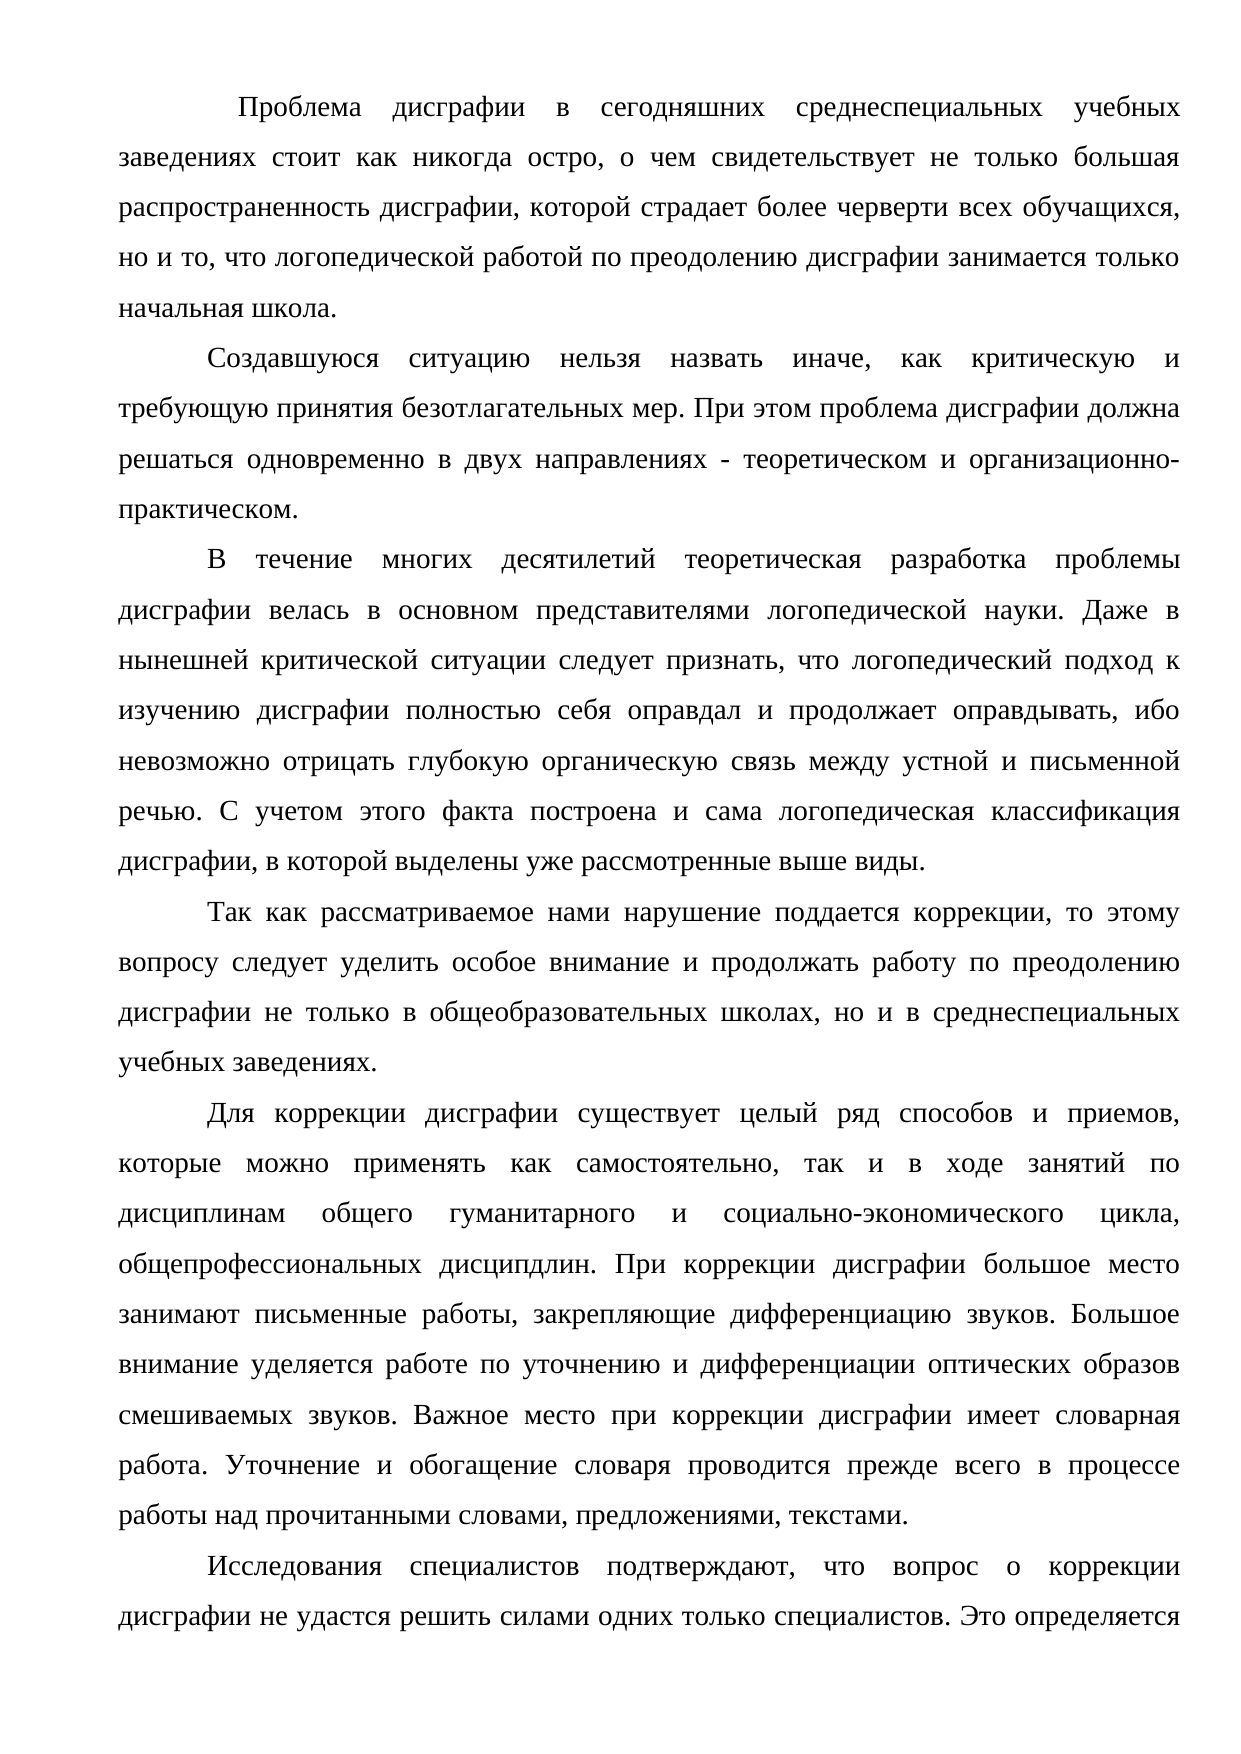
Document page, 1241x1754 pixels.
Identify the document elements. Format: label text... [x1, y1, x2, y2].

text Проблема дисграфии в сегодняшних среднеспециальных учебных заведениях стоит как никогда остро, о чем свидетельствует не только большая распространенность дисграфии, которой страдает более черверти всех обучащихся, но и то, что логопедической работой по преодолению дисграфии занимается только начальная школа. [118, 89, 1181, 323]
text Создавшуюся ситуацию нельзя назвать иначе, как критическую и требующую принятия безотлагательных мер. При этом проблема дисграфии должна решаться одновременно в двух направлениях - теоретическом и организационно-практическом. [118, 340, 1181, 525]
text В течение многих десятилетий теоретическая разработка проблемы дисграфии велась в основном представителями логопедической науки. Даже в нынешней критической ситуации следует признать, что логопедический подход к изучению дисграфии полностью себя оправдал и продолжает оправдывать, ибо невозможно отрицать глубокую органическую связь между устной и письменной речью. С учетом этого факта построена и сама логопедическая классификация дисграфии, в которой выделены уже рассмотренные выше виды. [118, 541, 1181, 877]
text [118, 1548, 1181, 1632]
text Для коррекции дисграфии существует целый ряд способов и приемов, которые можно применять как самостоятельно, так и в ходе занятий по дисциплинам общего гуманитарного и социально-экономического цикла, общепрофессиональных дисципдлин. При коррекции дисграфии большое место занимают письменные работы, закрепляющие дифференциацию звуков. Большое внимание уделяется работе по уточнению и дифференциации оптических образов смешиваемых звуков. Важное место при коррекции дисграфии имеет словарная работа. Уточнение и обогащение словаря проводится прежде всего в процессе работы над прочитанными словами, предложениями, текстами. [118, 1095, 1181, 1531]
text Так как рассматриваемое нами нарушение поддается коррекции, то этому вопросу следует уделить особое внимание и продолжать работу по преодолению дисграфии не только в общеобразовательных школах, но и в среднеспециальных учебных заведениях. [118, 894, 1181, 1078]
